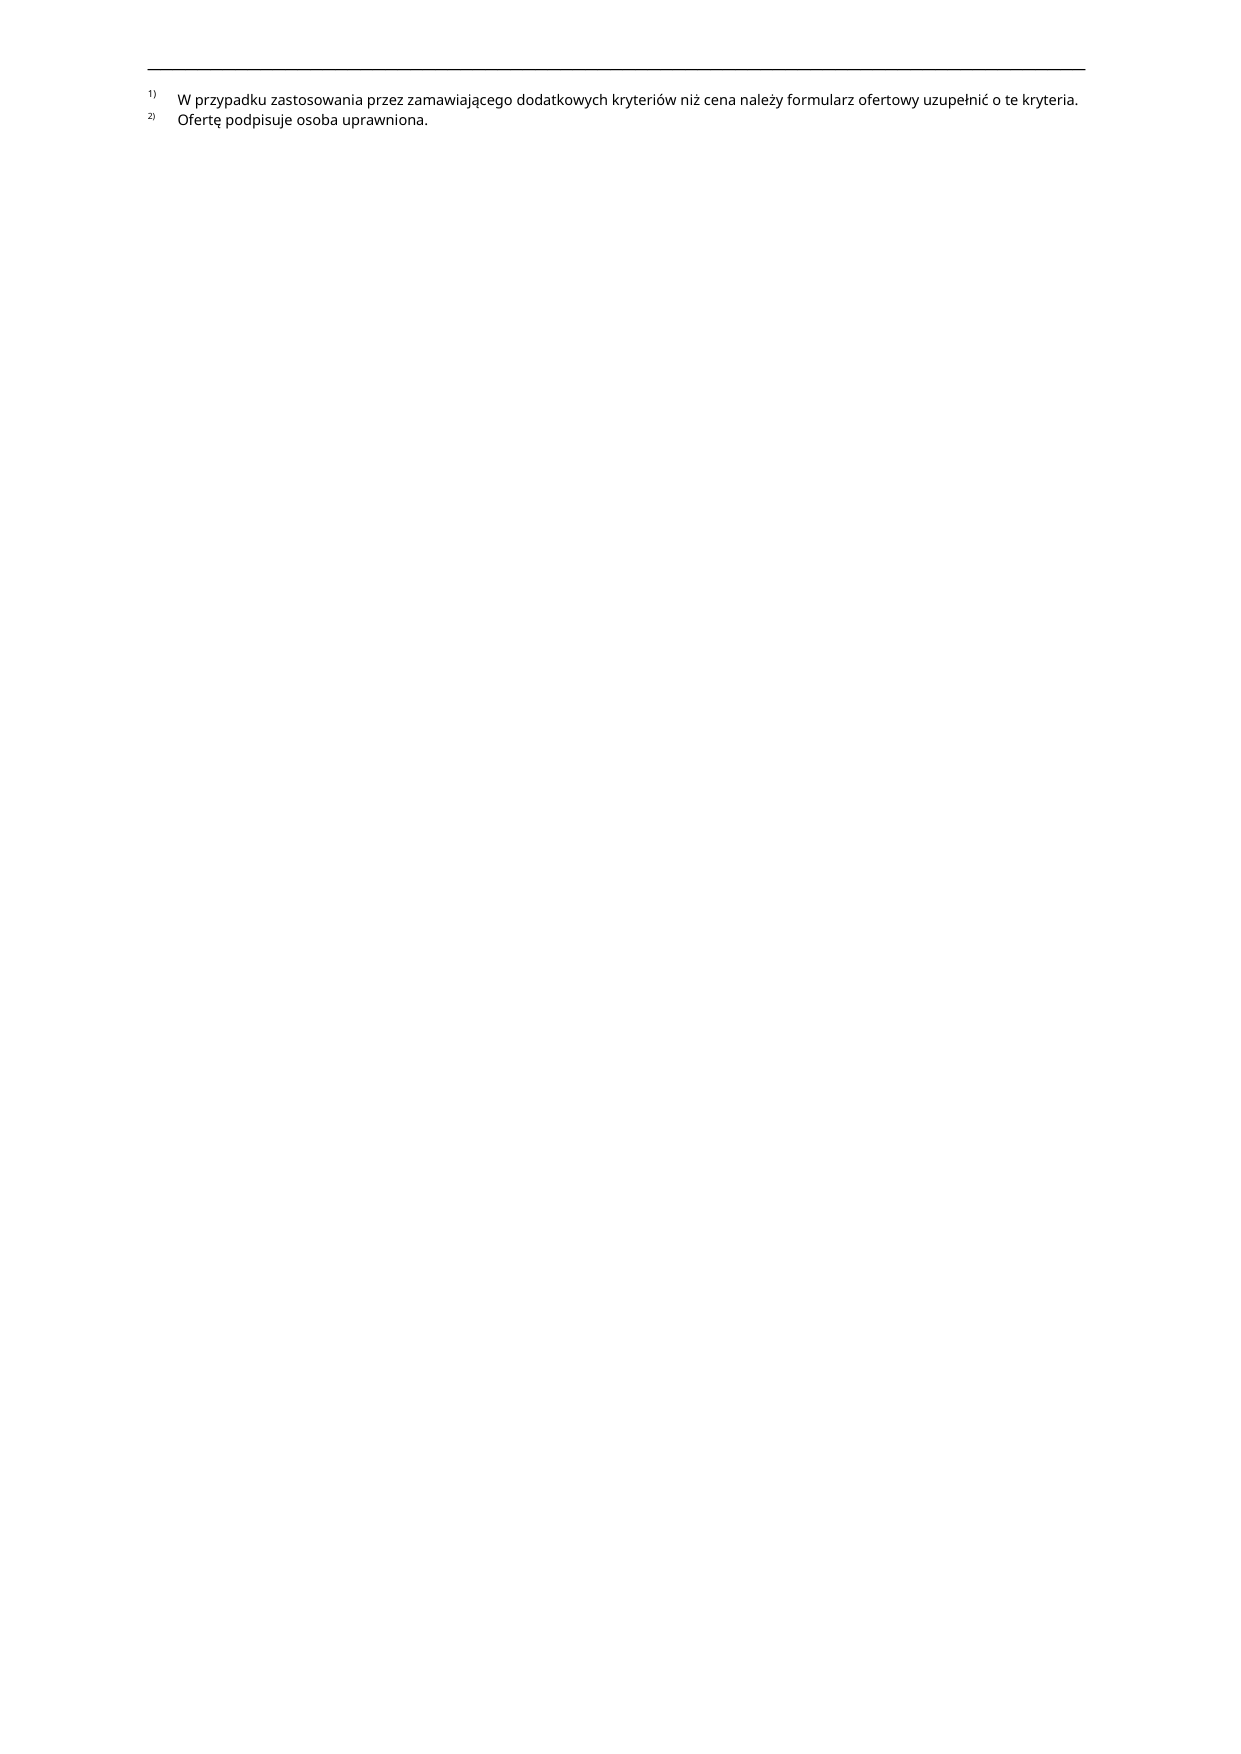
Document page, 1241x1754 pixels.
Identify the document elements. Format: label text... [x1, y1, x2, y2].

text 1) W przypadku zastosowania przez zamawiającego dodatkowych kryteriów niż cena należy formularz ofertowy uzupełnić o te kryteria. [148, 87, 1092, 110]
text 2) Ofertę podpisuje osoba uprawniona. [148, 110, 1092, 130]
text ___________________________________________________________________________ [148, 44, 1092, 73]
